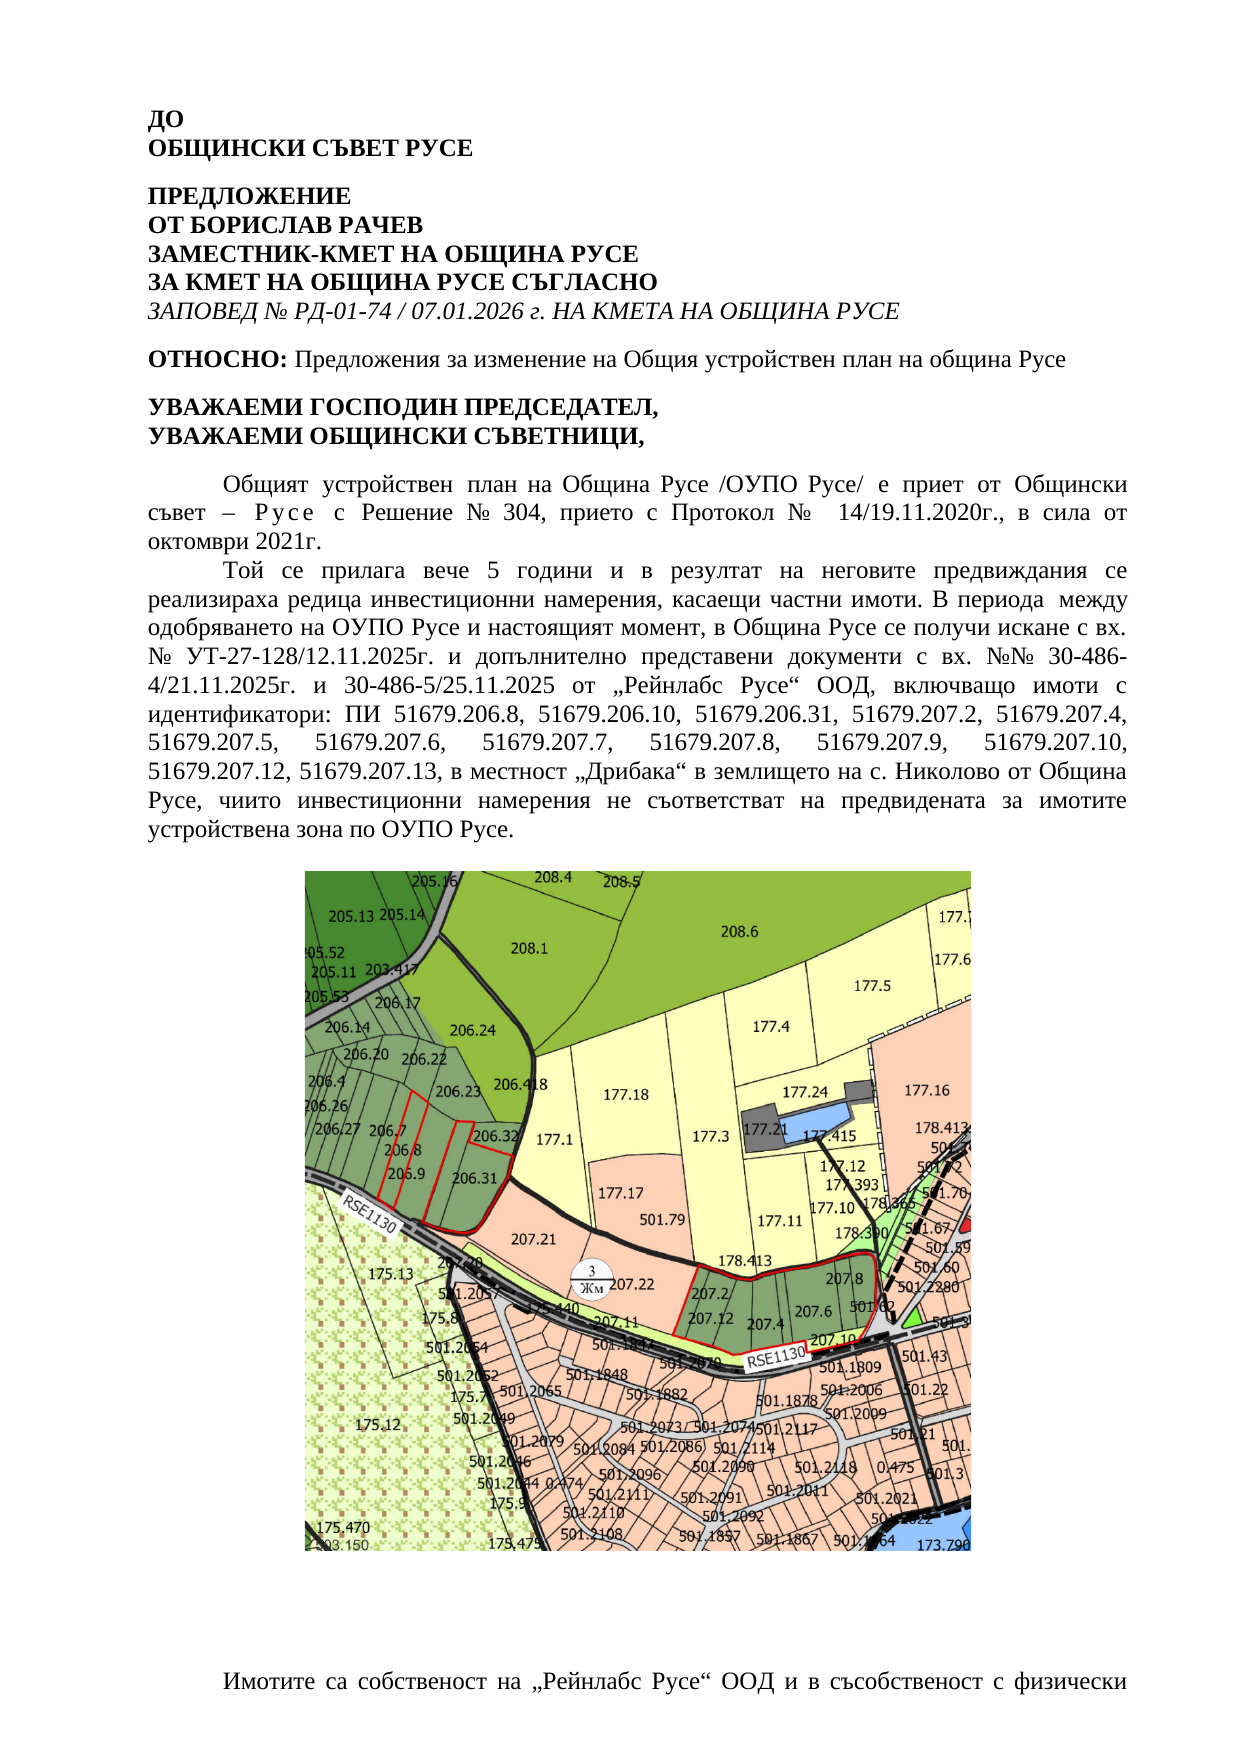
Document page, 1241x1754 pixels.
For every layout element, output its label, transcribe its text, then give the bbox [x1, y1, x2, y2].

text ПРЕДЛОЖEНИЕ [148, 181, 1128, 210]
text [148, 1666, 1128, 1694]
text ДО [148, 104, 1128, 133]
text ОТНОСНО: Предложения за изменение на Общия устройствен план на община Русе [148, 344, 1128, 373]
text ЗАПОВЕД № РД-01-74 / 07.01.2026 г. НА КМЕТА НА ОБЩИНА РУСЕ [148, 296, 1128, 325]
text ОБЩИНСКИ СЪВЕТ РУСЕ [148, 133, 1128, 162]
text Той се прилага вече 5 години и в резултат на неговите предвиждания се реализираха редица инвестиционни намерения, касаещи частни имоти. В периода между одобряването на ОУПО Русе и настоящият момент, в Община Русе се получи искане с вх. № УТ-27-128/12.11.2025г. и допълнително представени документи с вх. №№ 30-486-4/21.11.2025г. и 30-486-5/25.11.2025 от „Рейнлабс Русе“ ООД, включващо имоти с идентификатори: ПИ 51679.206.8, 51679.206.10, 51679.206.31, 51679.207.2, 51679.207.4, 51679.207.5, 51679.207.6, 51679.207.7, 51679.207.8, 51679.207.9, 51679.207.10, 51679.207.12, 51679.207.13, в местност „Дрибака“ в землището на с. Николово от Община Русе, чиито инвестиционни намерения не съответстват на предвидената за имотите устройствена зона по ОУПО Русе. [148, 555, 1128, 842]
text ЗА КМЕТ НА ОБЩИНА РУСЕ СЪГЛАСНО [148, 267, 1128, 296]
text УВАЖАЕМИ ОБЩИНСКИ СЪВЕТНИЦИ, [148, 421, 1128, 449]
picture [304, 871, 972, 1551]
text ОТ БОРИСЛАВ РАЧЕВ [148, 210, 1128, 239]
text ЗАМЕСТНИК-КМЕТ НА ОБЩИНА РУСЕ [148, 239, 1128, 267]
text Общият устройствен план на Община Русе /ОУПО Русе/ е приет от Общински съвет – Русе с Решение № 304, прието с Протокол № 14/19.11.2020г., в сила от октомври 2021г. [148, 469, 1128, 555]
text УВАЖАЕМИ ГОСПОДИН ПРЕДСЕДАТЕЛ, [148, 392, 1128, 421]
